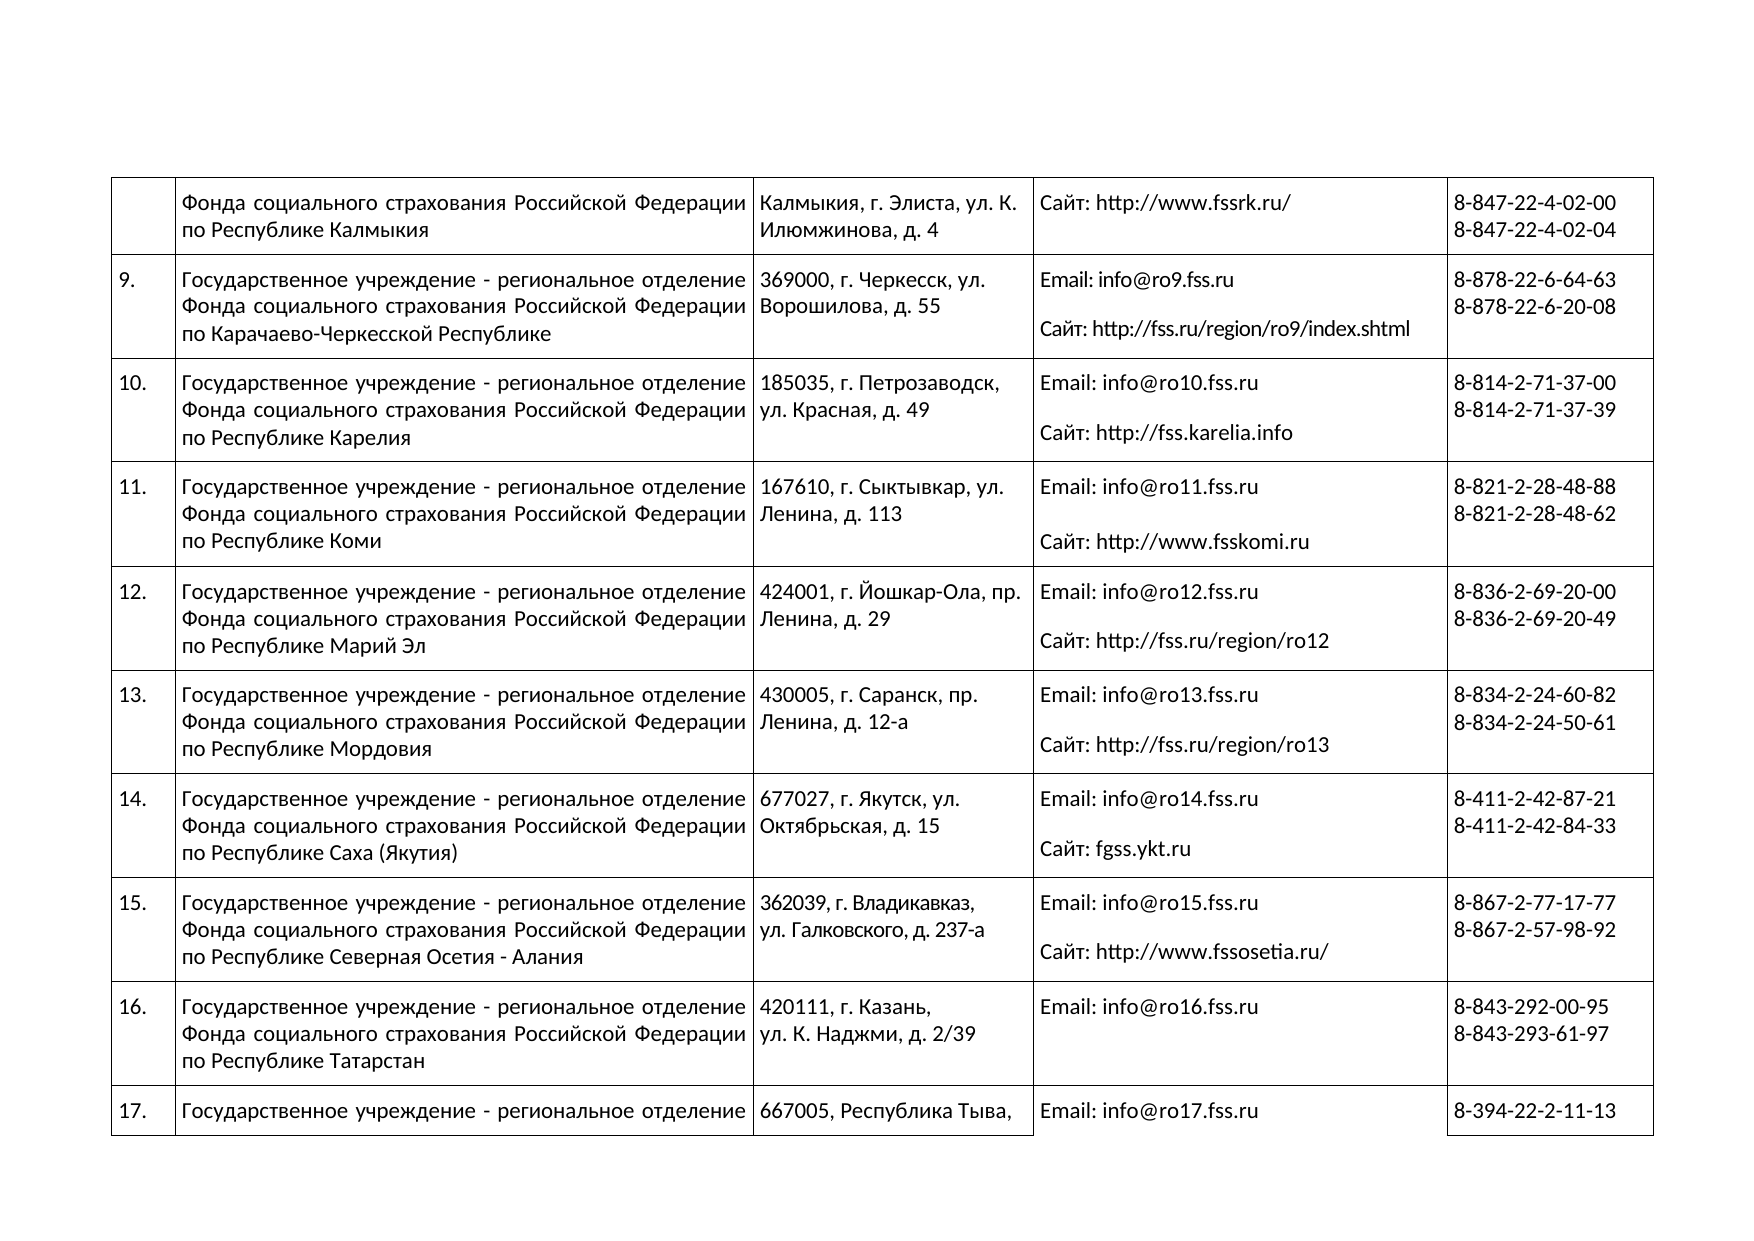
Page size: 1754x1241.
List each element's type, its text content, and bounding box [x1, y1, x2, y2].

table_cell Сайт: http://fss.ru/region/ro12 [1034, 615, 1447, 669]
table_cell Email: info@ro14.fss.ru [1034, 774, 1447, 823]
table_cell 12. [112, 567, 175, 669]
table_cell 8-867-2-77-17-77 8-867-2-57-98-92 [1448, 878, 1653, 981]
table_cell Сайт: http://fss.karelia.info [1034, 407, 1447, 461]
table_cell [176, 178, 753, 254]
table_cell Email: info@ro15.fss.ru [1034, 878, 1447, 926]
table_cell Сайт: http://fss.ru/region/ro9/index.shtml [1034, 303, 1447, 357]
table_cell Государственное учреждение - региональное отделение Фонда социального страхования Российской Федерации по Республике Коми [176, 462, 753, 566]
table_cell 8-834-2-24-60-82 8-834-2-24-50-61 [1448, 671, 1653, 773]
table_cell 13. [112, 671, 175, 773]
table_cell 8-411-2-42-87-21 8-411-2-42-84-33 [1448, 774, 1653, 877]
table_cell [1448, 178, 1653, 254]
table_cell Email: info@ro12.fss.ru [1034, 567, 1447, 615]
table_cell 369000, г. Черкесск, ул. Ворошилова, д. 55 [754, 255, 1033, 357]
table_cell 430005, г. Саранск, пр. Ленина, д. 12-а [754, 671, 1033, 773]
table_cell 8-843-292-00-95 8-843-293-61-97 [1448, 982, 1653, 1084]
table_cell 8. [112, 178, 175, 254]
table_cell Государственное учреждение - региональное отделение Фонда социального страхования Российской Федерации по Республике Северная Осетия - Алания [176, 878, 753, 981]
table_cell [176, 1086, 753, 1135]
table_cell Государственное учреждение - региональное отделение Фонда социального страхования Российской Федерации по Республике Карелия [176, 359, 753, 461]
table_cell Государственное учреждение - региональное отделение Фонда социального страхования Российской Федерации по Республике Татарстан [176, 982, 753, 1084]
table_cell Сайт: http://fss.ru/region/ro13 [1034, 719, 1447, 773]
table_cell 424001, г. Йошкар-Ола, пр. Ленина, д. 29 [754, 567, 1033, 669]
table_cell 420111, г. Казань, ул. К. Наджми, д. 2/39 [754, 982, 1033, 1084]
table_cell 16. [112, 982, 175, 1084]
table_cell 15. [112, 878, 175, 981]
table_cell 8-878-22-6-64-63 8-878-22-6-20-08 [1448, 255, 1653, 357]
table_cell Сайт: http://www.fssrk.ru/ [1034, 178, 1447, 254]
table_cell Email: info@ro11.fss.ru Сайт: http://www.fsskomi.ru [1034, 462, 1447, 566]
table_cell 10. [112, 359, 175, 461]
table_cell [754, 178, 1033, 254]
table_cell Email: info@ro16.fss.ru [1034, 982, 1447, 1084]
table_cell Email: info@ro10.fss.ru [1034, 359, 1447, 407]
table_cell 17. [112, 1086, 175, 1135]
table_cell Email: info@ro13.fss.ru [1034, 671, 1447, 719]
table_cell Сайт: fgss.ykt.ru [1034, 823, 1447, 877]
table_cell 167610, г. Сыктывкар, ул. Ленина, д. 113 [754, 462, 1033, 566]
table_cell Email: info@ro17.fss.ru [1034, 1086, 1447, 1135]
table_cell 8-821-2-28-48-88 8-821-2-28-48-62 [1448, 462, 1653, 566]
table_cell 11. [112, 462, 175, 566]
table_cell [754, 1086, 1033, 1135]
table_cell 14. [112, 774, 175, 877]
table_cell 8-836-2-69-20-00 8-836-2-69-20-49 [1448, 567, 1653, 669]
table_cell Государственное учреждение - региональное отделение Фонда социального страхования Российской Федерации по Карачаево-Черкесской Республике [176, 255, 753, 357]
table_cell Государственное учреждение - региональное отделение Фонда социального страхования Российской Федерации по Республике Мордовия [176, 671, 753, 773]
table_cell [1448, 1086, 1653, 1135]
table_cell 8-814-2-71-37-00 8-814-2-71-37-39 [1448, 359, 1653, 461]
table_cell Email: info@ro9.fss.ru [1034, 255, 1447, 303]
table_cell Государственное учреждение - региональное отделение Фонда социального страхования Российской Федерации по Республике Марий Эл [176, 567, 753, 669]
table_cell 362039, г. Владикавказ, ул. Галковского, д. 237-а [754, 878, 1033, 981]
table_cell 185035, г. Петрозаводск, ул. Красная, д. 49 [754, 359, 1033, 461]
table_cell 9. [112, 255, 175, 357]
table_cell Сайт: http://www.fssosetia.ru/ [1034, 926, 1447, 981]
table_cell Государственное учреждение - региональное отделение Фонда социального страхования Российской Федерации по Республике Саха (Якутия) [176, 774, 753, 877]
table_cell 677027, г. Якутск, ул. Октябрьская, д. 15 [754, 774, 1033, 877]
